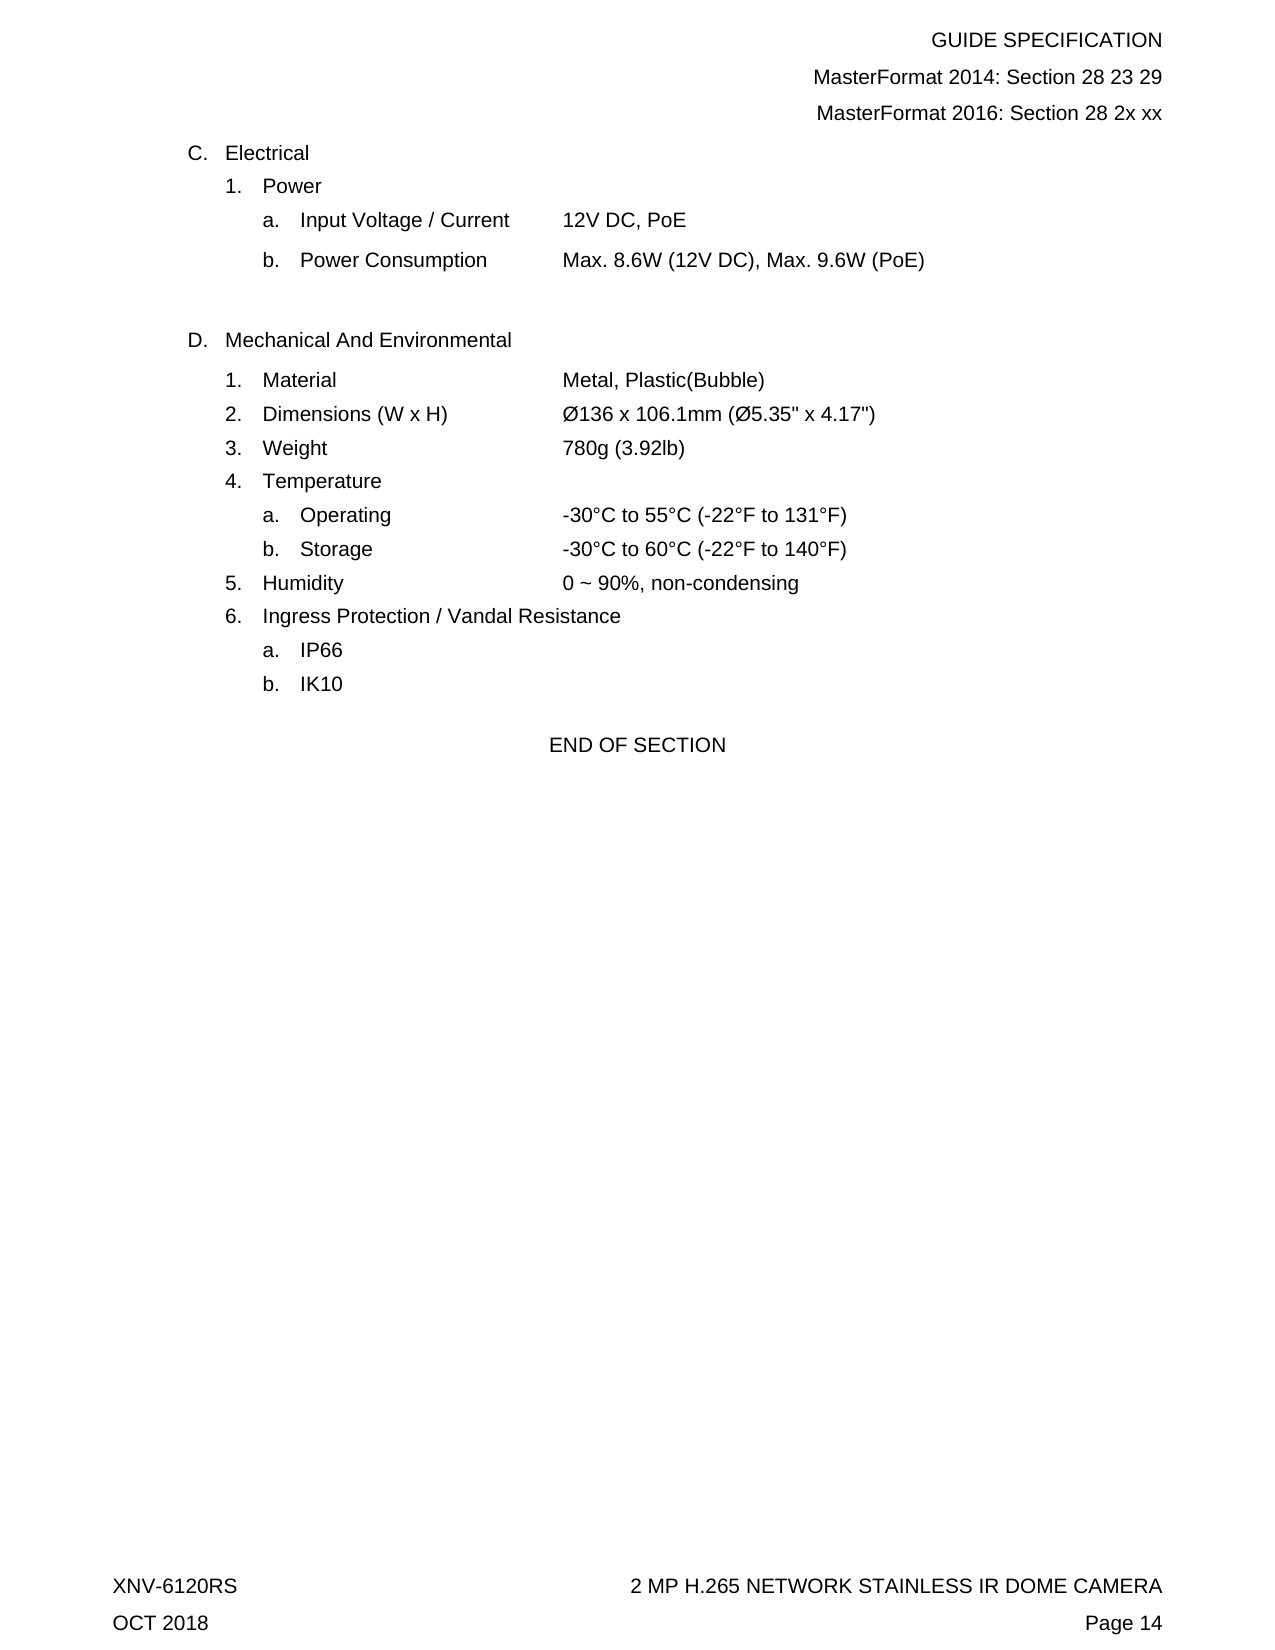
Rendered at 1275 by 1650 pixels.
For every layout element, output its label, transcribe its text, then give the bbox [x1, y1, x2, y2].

list Mechanical And Environmental [187, 328, 1162, 352]
list Power [225, 174, 1162, 198]
list Material Metal, Plastic(Bubble) [225, 368, 1162, 392]
list Electrical [187, 141, 1162, 164]
list Operating -30°C to 55°C (-22°F to 131°F) [262, 503, 1162, 527]
list Storage -30°C to 60°C (-22°F to 140°F) [262, 537, 1162, 561]
list Humidity 0 ~ 90%, non-condensing [225, 571, 1162, 594]
text END OF SECTION [112, 706, 1162, 757]
list Temperature [225, 469, 1162, 493]
list IK10 [262, 672, 1162, 696]
list Dimensions (W x H) Ø136 x 106.1mm (Ø5.35" x 4.17") [225, 402, 1162, 426]
list IP66 [262, 638, 1162, 662]
list Input Voltage / Current 12V DC, PoE [262, 208, 1162, 232]
list Weight 780g (3.92lb) [225, 436, 1162, 459]
list Ingress Protection / Vandal Resistance [225, 604, 1162, 628]
list Power Consumption Max. 8.6W (12V DC), Max. 9.6W (PoE) [262, 248, 1162, 272]
